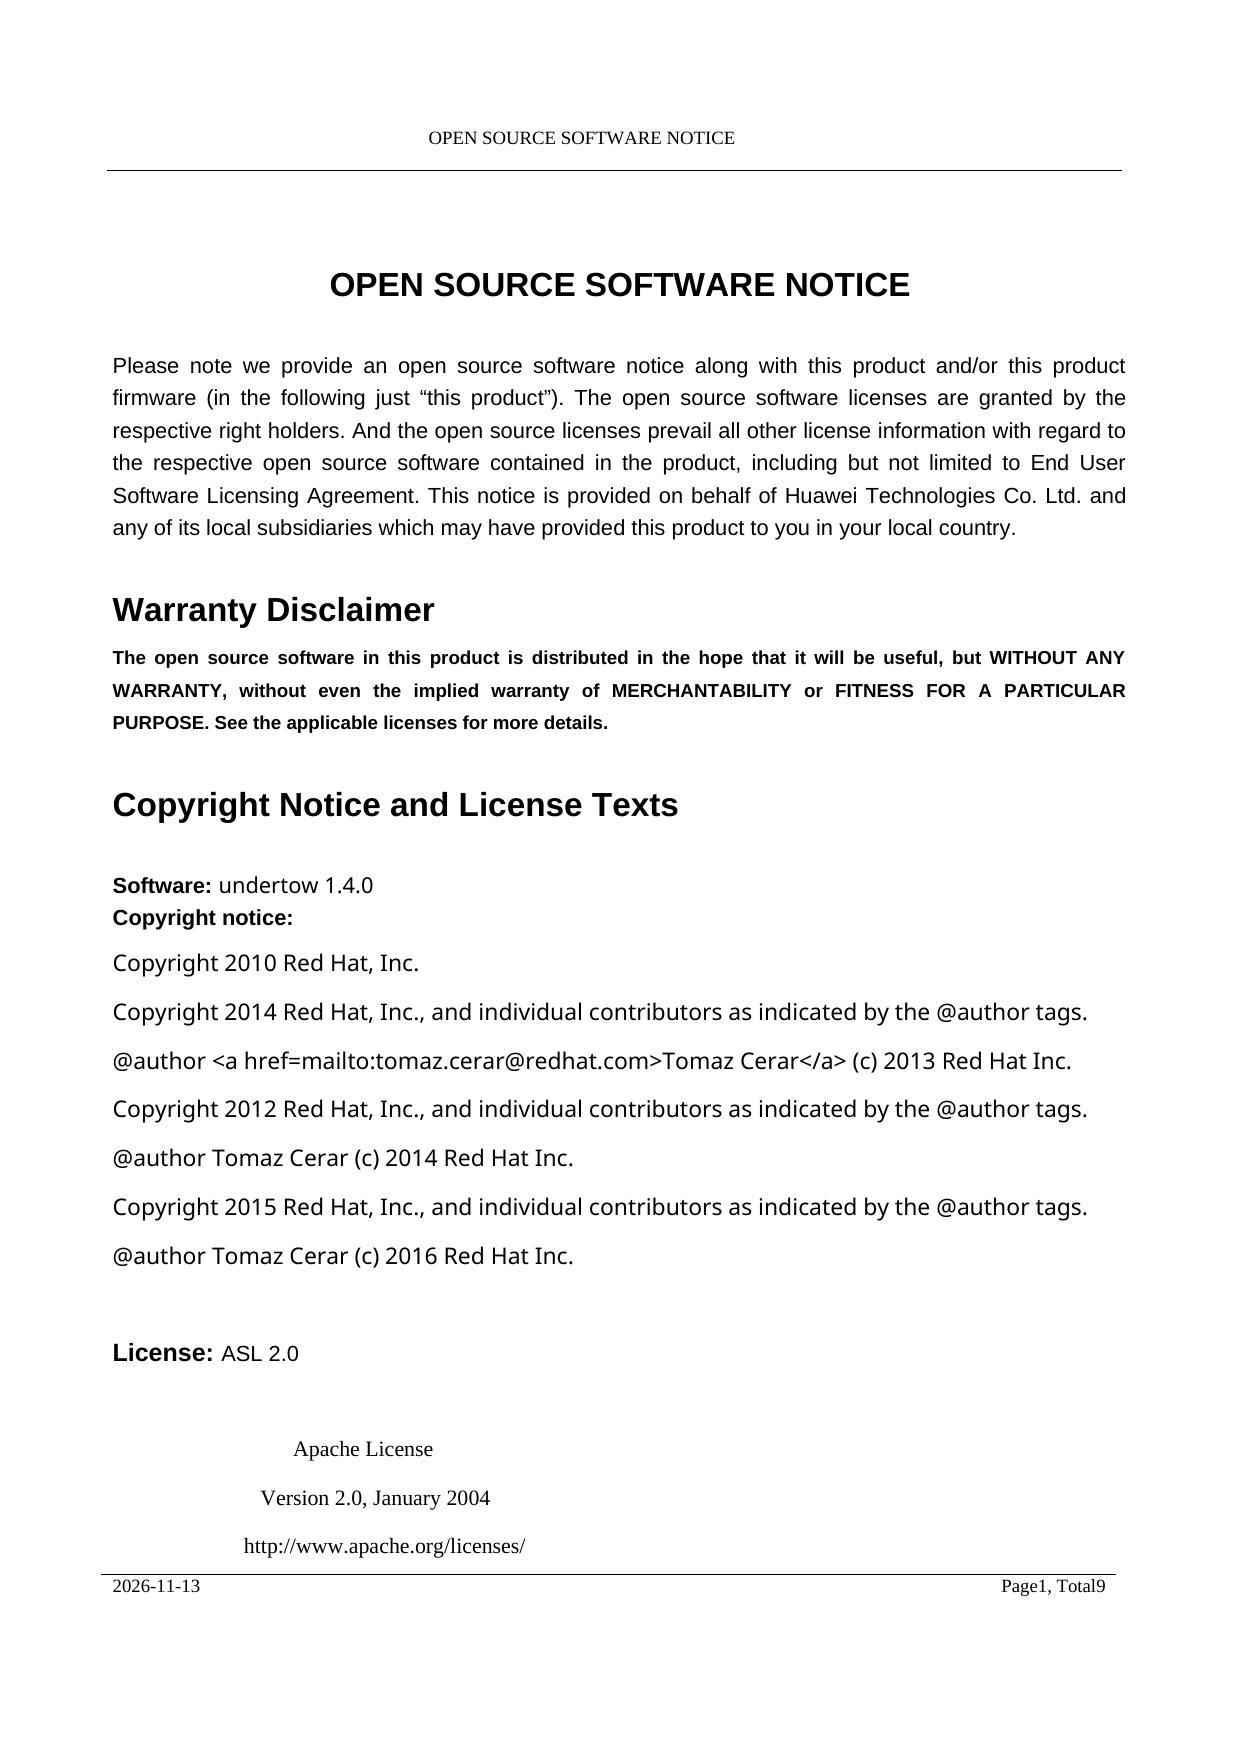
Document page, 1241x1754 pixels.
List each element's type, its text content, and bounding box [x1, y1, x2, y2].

text Software: undertow 1.4.0 [112, 869, 1128, 901]
text Copyright notice: [112, 901, 1128, 934]
text Please note we provide an open source software notice along with this product and/or this product firmware (in the following just “this product”). The open source software licenses are granted by the respective right holders. And the open source licenses prevail all other license information with regard to the respective open source software contained in the product, including but not limited to End User Software Licensing Agreement. This notice is provided on behalf of Huawei Technologies Co. Ltd. and any of its local subsidiaries which may have provided this product to you in your local country. [112, 349, 1128, 544]
text The open source software in this product is distributed in the hope that it will be useful, but WITHOUT ANY WARRANTY, without even the implied warranty of MERCHANTABILITY or FITNESS FOR A PARTICULAR PURPOSE. See the applicable licenses for more details. [112, 641, 1128, 739]
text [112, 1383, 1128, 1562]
text License: ASL 2.0 [112, 1337, 1128, 1369]
text OPEN SOURCE SOFTWARE NOTICE [112, 251, 1128, 316]
text Warranty Disclaimer [112, 576, 1128, 641]
text Copyright 2010 Red Hat, Inc. Copyright 2014 Red Hat, Inc., and individual contributors as indicated by the @author tags. @author <a href=mailto:tomaz.cerar@redhat.com>Tomaz Cerar</a> (c) 2013 Red Hat Inc. Copyright 2012 Red Hat, Inc., and individual contributors as indicated by the @author tags. @author Tomaz Cerar (c) 2014 Red Hat Inc. Copyright 2015 Red Hat, Inc., and individual contributors as indicated by the @author tags. @author Tomaz Cerar (c) 2016 Red Hat Inc. [112, 947, 1128, 1320]
text Copyright Notice and License Texts [112, 771, 1128, 836]
